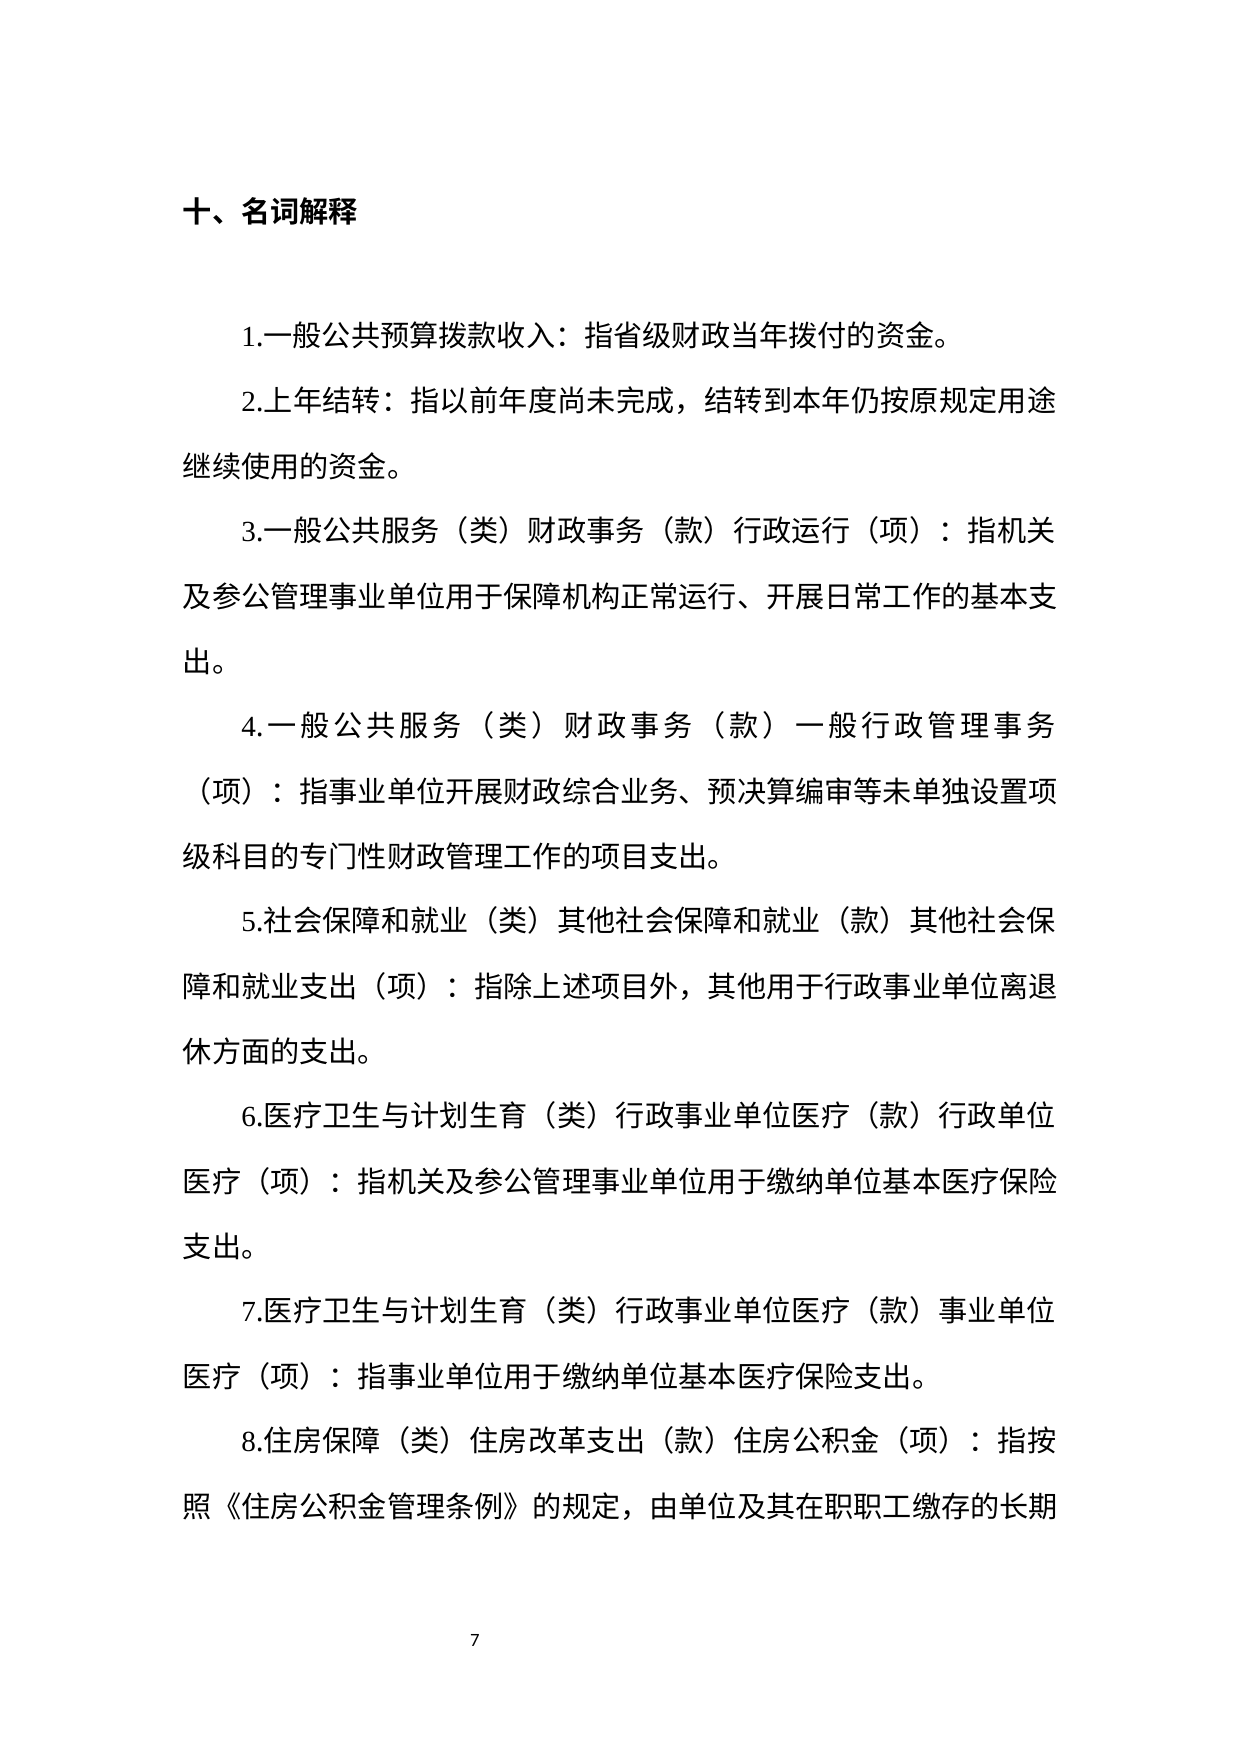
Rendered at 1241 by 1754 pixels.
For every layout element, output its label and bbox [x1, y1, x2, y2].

table_header [183, 162, 1058, 1537]
